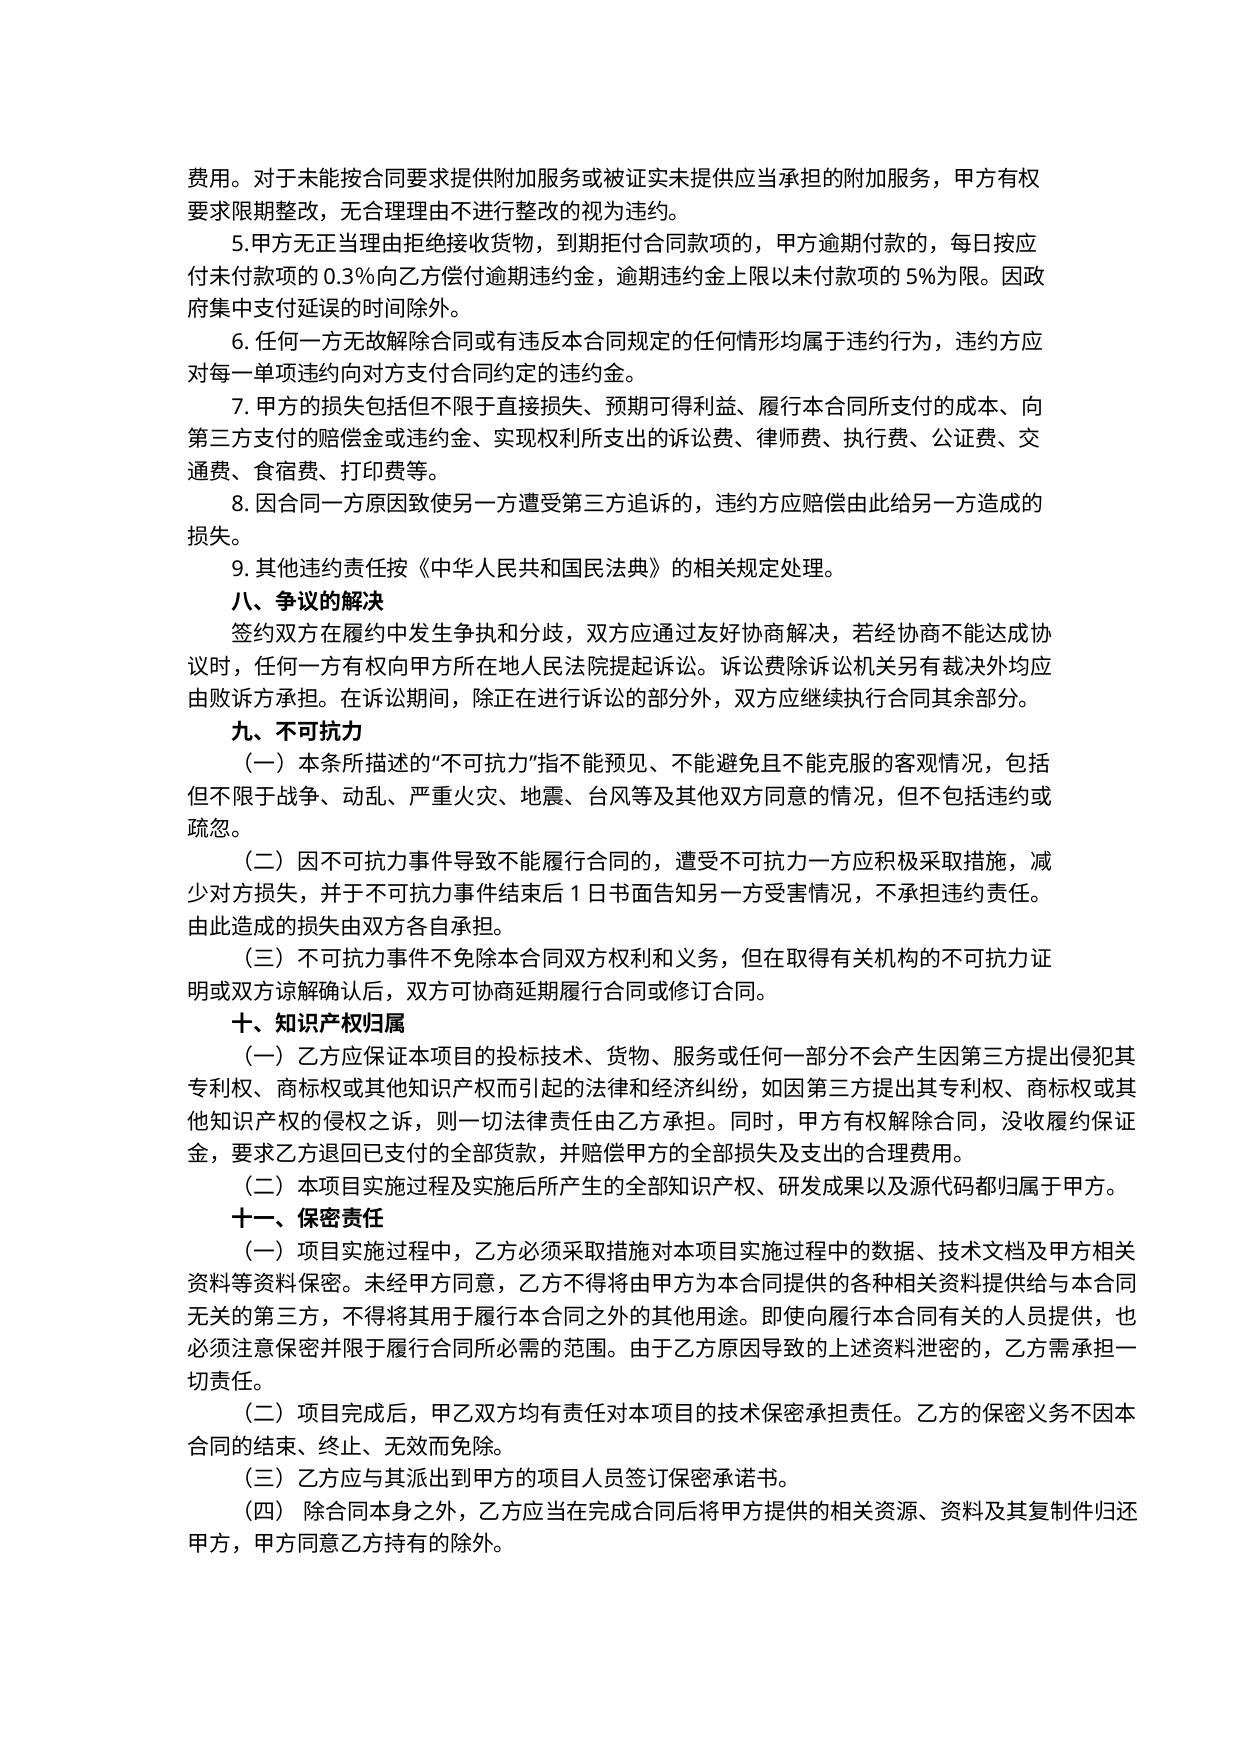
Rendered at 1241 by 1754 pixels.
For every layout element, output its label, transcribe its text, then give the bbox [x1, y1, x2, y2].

text 八、争议的解决 [187, 584, 1053, 617]
text （一）项目实施过程中，乙方必须采取措施对本项目实施过程中的数据、技术文档及甲方相关资料等资料保密。未经甲方同意，乙方不得将由甲方为本合同提供的各种相关资料提供给与本合同无关的第三方，不得将其用于履行本合同之外的其他用途。即使向履行本合同有关的人员提供，也必须注意保密并限于履行合同所必需的范围。由于乙方原因导致的上述资料泄密的，乙方需承担一切责任。 [187, 1234, 1139, 1397]
text （二）项目完成后，甲乙双方均有责任对本项目的技术保密承担责任。乙方的保密义务不因本合同的结束、终止、无效而免除。 [187, 1397, 1139, 1462]
text （二）因不可抗力事件导致不能履行合同的，遭受不可抗力一方应积极采取措施，减少对方损失，并于不可抗力事件结束后1日书面告知另一方受害情况，不承担违约责任。由此造成的损失由双方各自承担。 [187, 844, 1053, 942]
text 6. 任何一方无故解除合同或有违反本合同规定的任何情形均属于违约行为，违约方应对每一单项违约向对方支付合同约定的违约金。 [187, 324, 1053, 389]
text （三）不可抗力事件不免除本合同双方权利和义务，但在取得有关机构的不可抗力证明或双方谅解确认后，双方可协商延期履行合同或修订合同。 [187, 942, 1053, 1007]
text 十、知识产权归属 [187, 1007, 1139, 1039]
text （三）乙方应与其派出到甲方的项目人员签订保密承诺书。 [187, 1462, 1139, 1494]
text （一）乙方应保证本项目的投标技术、货物、服务或任何一部分不会产生因第三方提出侵犯其专利权、商标权或其他知识产权而引起的法律和经济纠纷，如因第三方提出其专利权、商标权或其他知识产权的侵权之诉，则一切法律责任由乙方承担。同时，甲方有权解除合同，没收履约保证金，要求乙方退回已支付的全部货款，并赔偿甲方的全部损失及支出的合理费用。 [187, 1039, 1139, 1169]
text （四） 除合同本身之外，乙方应当在完成合同后将甲方提供的相关资源、资料及其复制件归还甲方，甲方同意乙方持有的除外。 [187, 1494, 1139, 1559]
text 九、不可抗力 [187, 714, 1053, 747]
text （二）本项目实施过程及实施后所产生的全部知识产权、研发成果以及源代码都归属于甲方。 [187, 1169, 1139, 1202]
text 5.甲方无正当理由拒绝接收货物，到期拒付合同款项的，甲方逾期付款的，每日按应付未付款项的0.3％向乙方偿付逾期违约金，逾期违约金上限以未付款项的5%为限。因政府集中支付延误的时间除外。 [187, 227, 1053, 324]
text 9. 其他违约责任按《中华人民共和国民法典》的相关规定处理。 [187, 552, 1053, 584]
text 7. 甲方的损失包括但不限于直接损失、预期可得利益、履行本合同所支付的成本、向第三方支付的赔偿金或违约金、实现权利所支出的诉讼费、律师费、执行费、公证费、交通费、食宿费、打印费等。 [187, 389, 1053, 487]
text （一）本条所描述的“不可抗力”指不能预见、不能避免且不能克服的客观情况，包括但不限于战争、动乱、严重火灾、地震、台风等及其他双方同意的情况，但不包括违约或疏忽。 [187, 747, 1053, 844]
text 签约双方在履约中发生争执和分歧，双方应通过友好协商解决，若经协商不能达成协议时，任何一方有权向甲方所在地人民法院提起诉讼。诉讼费除诉讼机关另有裁决外均应由败诉方承担。在诉讼期间，除正在进行诉讼的部分外，双方应继续执行合同其余部分。 [187, 617, 1053, 714]
text 8. 因合同一方原因致使另一方遭受第三方追诉的，违约方应赔偿由此给另一方造成的损失。 [187, 487, 1053, 552]
text 十一、保密责任 [187, 1202, 1139, 1234]
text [187, 162, 1053, 227]
